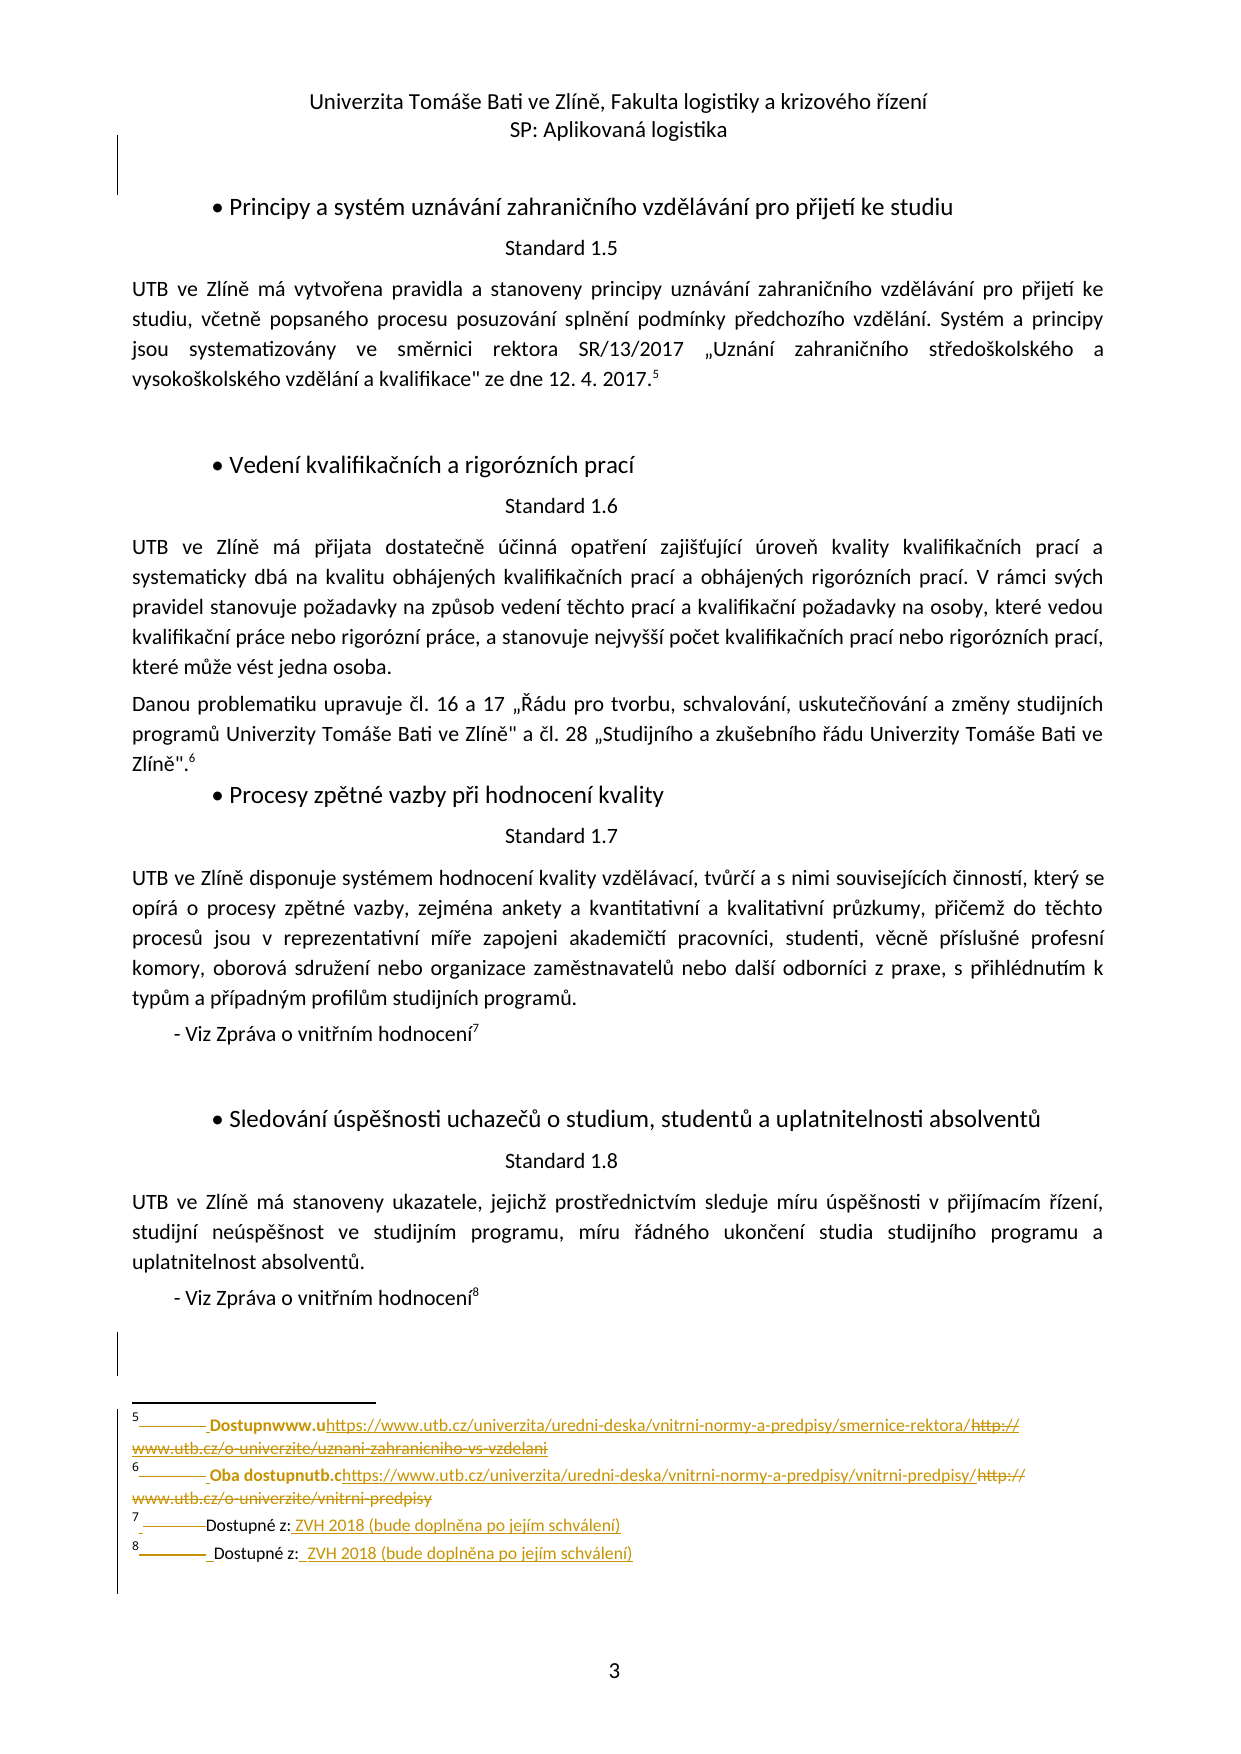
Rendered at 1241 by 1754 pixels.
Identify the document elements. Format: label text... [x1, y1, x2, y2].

text UTB ve Zlíně má přijata dostatečně účinná opatření zajišťující úroveň kvality kvalifikačních prací a systematicky dbá na kvalitu obhájených kvalifikačních prací a obhájených rigorózních prací. V rámci svých pravidel stanovuje požadavky na způsob vedení těchto prací a kvalifikační požadavky na osoby, které vedou kvalifikační práce nebo rigorózní práce, a stanovuje nejvyšší počet kvalifikačních prací nebo rigorózních prací, které může vést jedna osoba. [132, 531, 1105, 681]
text UTB ve Zlíně má stanoveny ukazatele, jejichž prostřednictvím sleduje míru úspěšnosti v přijímacím řízení, studijní neúspěšnost ve studijním programu, míru řádného ukončení studia studijního programu a uplatnitelnost absolventů. [132, 1185, 1105, 1275]
text UTB ve Zlíně má vytvořena pravidla a stanoveny principy uznávání zahraničního vzdělávání pro přijetí ke studiu, včetně popsaného procesu posuzování splnění podmínky předchozího vzdělání. Systém a principy jsou systematizovány ve směrnici rektora SR/13/2017 „Uznání zahraničního středoškolského a vysokoškolského vzdělání a kvalifikace" ze dne 12. 4. 2017. [132, 273, 1105, 393]
text Danou problematiku upravuje čl. 17 „Řádu pro tvorbu, schvalování, uskutečňování a změny studijních programů Univerzity Tomáše Bati ve Zlíně" a čl. 28 „Studijního a zkušebního řádu Univerzity Tomáše Bati ve Zlíně". [132, 687, 1105, 777]
text - Viz Zpráva o vnitřním hodnocení [173, 1288, 1105, 1310]
text • Sledování úspěšnosti uchazečů o studium, studentů a uplatnitelnosti absolventů [211, 1108, 1105, 1133]
text • Vedení kvalifikačních a rigorózních prací [211, 453, 1105, 478]
text • Procesy zpětné vazby při hodnocení kvality [211, 783, 1105, 808]
text • Principy a systém uznávání zahraničního vzdělávání pro přijetí ke studiu [211, 195, 1105, 220]
text Standard 1.8 [505, 1151, 1105, 1173]
text Standard 1.5 [505, 238, 1105, 260]
text - Viz Zpráva o vnitřním hodnocení [173, 1024, 1105, 1046]
text Standard 1.6 [505, 496, 1105, 518]
text Standard 1.7 [505, 826, 1105, 848]
text UTB ve Zlíně disponuje systémem hodnocení kvality vzdělávací, tvůrčí a s nimi souvisejících činností, který se opírá o procesy zpětné vazby, zejména ankety a kvantitativní a kvalitativní průzkumy, přičemž do těchto procesů jsou v reprezentativní míře zapojeni akademičtí pracovníci, studenti, věcně příslušné profesní komory, oborová sdružení nebo organizace zaměstnavatelů nebo další odborníci z praxe, s přihlédnutím k typům a případným profilům studijních programů. [132, 861, 1105, 1011]
